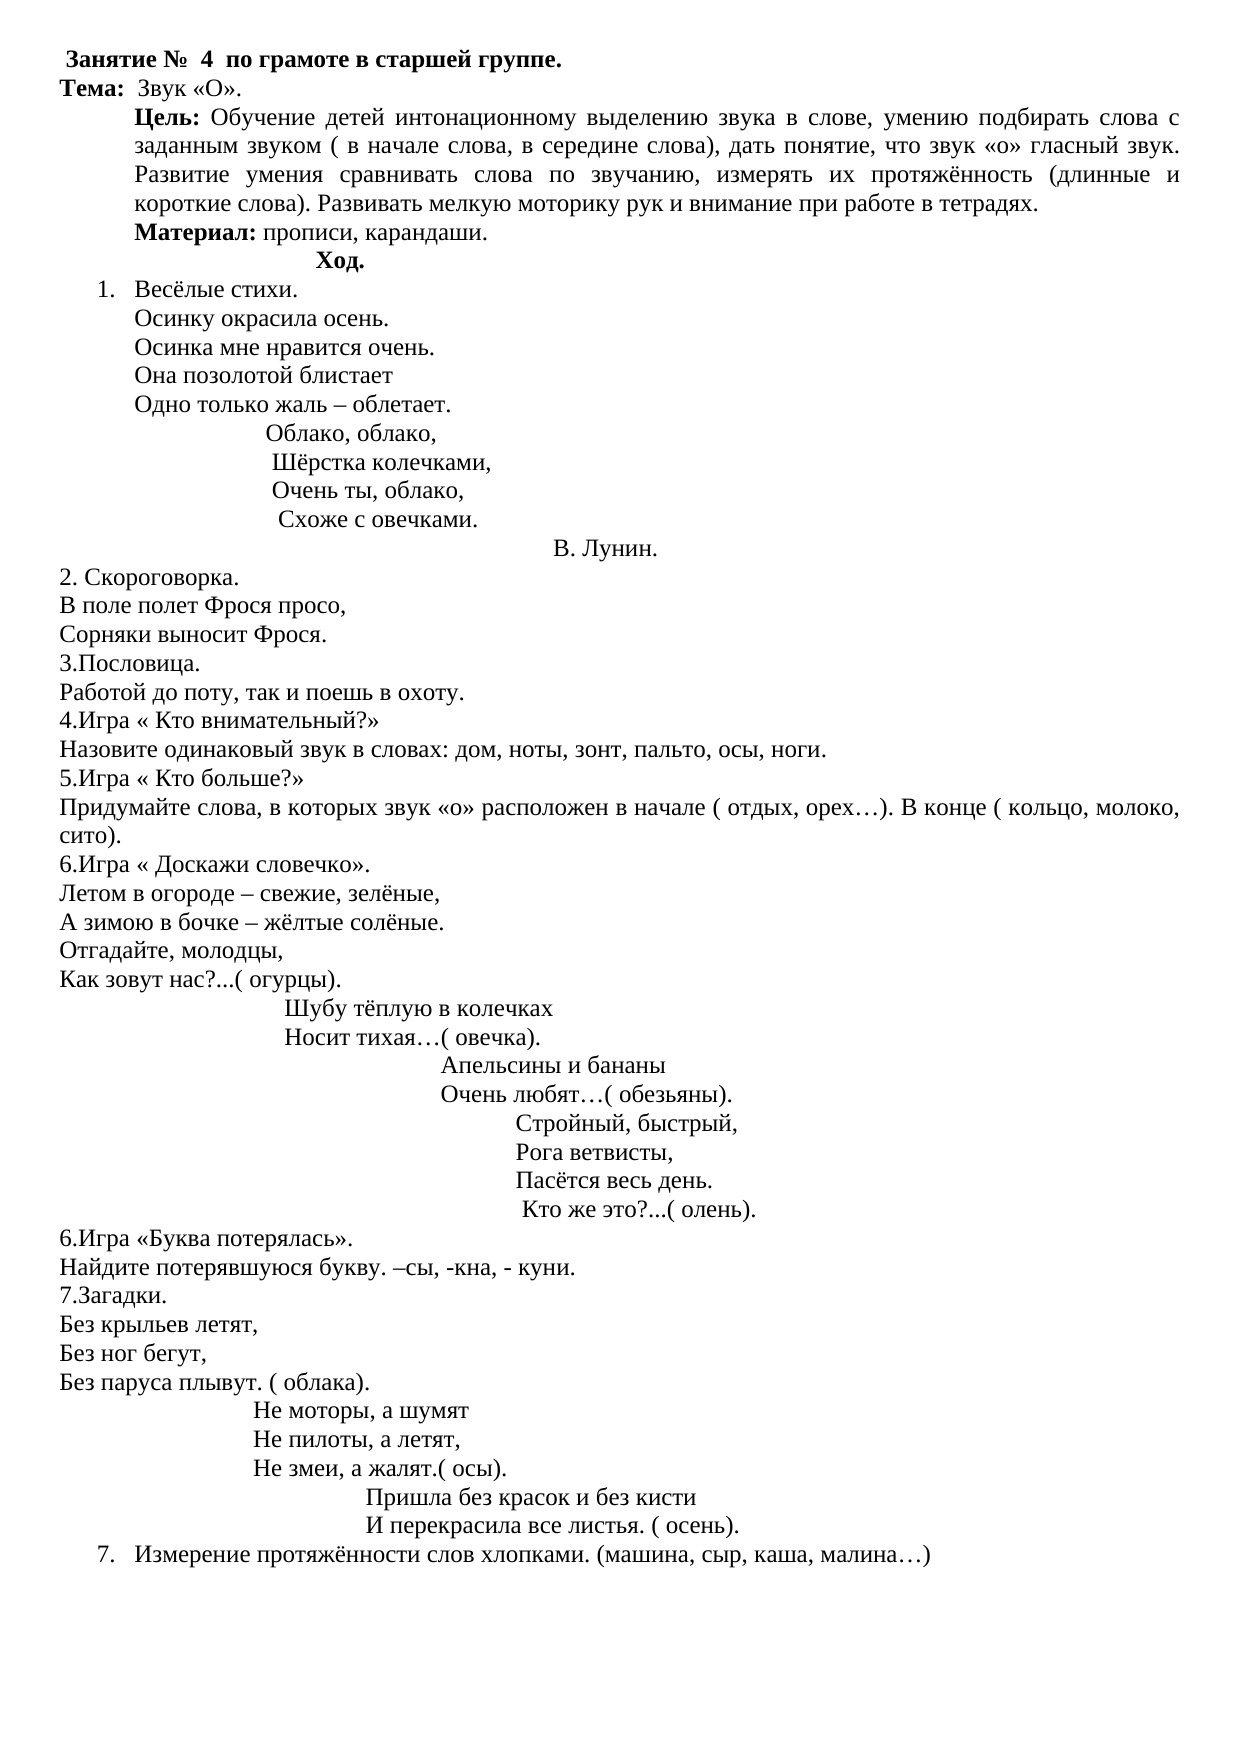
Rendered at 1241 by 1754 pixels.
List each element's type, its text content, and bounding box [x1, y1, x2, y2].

text 4.Игра « Кто внимательный?» [59, 706, 1181, 734]
list Очень ты, облако, [134, 476, 1181, 504]
text Занятие № 4 по грамоте в старшей группе. [59, 44, 1181, 73]
text Назовите одинаковый звук в словах: дом, ноты, зонт, пальто, осы, ноги. [59, 734, 1181, 763]
list Весёлые стихи. [97, 274, 1181, 303]
text И перекрасила все листья. ( осень). [59, 1511, 1181, 1539]
list Материал: прописи, карандаши. [134, 217, 1181, 246]
text Пасётся весь день. [59, 1166, 1181, 1194]
text Без крыльев летят, [59, 1309, 1181, 1338]
text Сорняки выносит Фрося. [59, 619, 1181, 648]
text Апельсины и бананы [59, 1051, 1181, 1079]
list Схоже с овечками. [134, 504, 1181, 533]
text Придумайте слова, в которых звук «о» расположен в начале ( отдых, орех…). В конце ( кольцо, молоко, сито). [59, 792, 1181, 849]
text Без паруса плывут. ( облака). [59, 1367, 1181, 1396]
text Не моторы, а шумят [59, 1396, 1181, 1424]
list Она позолотой блистает [134, 361, 1181, 389]
text Рога ветвисты, [59, 1137, 1181, 1166]
text Стройный, быстрый, [59, 1108, 1181, 1137]
text Пришла без красок и без кисти [59, 1482, 1181, 1511]
list Шёрстка колечками, [134, 447, 1181, 476]
text 6.Игра « Доскажи словечко». [59, 849, 1181, 878]
list Облако, облако, [134, 418, 1181, 447]
text 7.Загадки. [59, 1281, 1181, 1309]
text А зимою в бочке – жёлтые солёные. [59, 907, 1181, 936]
text Тема: Звук «О». [59, 73, 1181, 102]
list Измерение протяжённости слов хлопками. (машина, сыр, каша, малина…) [97, 1539, 1181, 1568]
text 6.Игра «Буква потерялась». [59, 1223, 1181, 1252]
list Ход. [134, 246, 1181, 274]
text Кто же это?...( олень). [59, 1194, 1181, 1223]
list В. Лунин. [134, 533, 1181, 562]
text Летом в огороде – свежие, зелёные, [59, 878, 1181, 907]
text Отгадайте, молодцы, [59, 936, 1181, 964]
text Носит тихая…( овечка). [59, 1022, 1181, 1051]
text Без ног бегут, [59, 1338, 1181, 1367]
text Работой до поту, так и поешь в охоту. [59, 677, 1181, 706]
list Одно только жаль – облетает. [134, 389, 1181, 418]
text Не змеи, а жалят.( осы). [59, 1453, 1181, 1482]
text Очень любят…( обезьяны). [59, 1079, 1181, 1108]
text 3.Пословица. [59, 648, 1181, 677]
text Не пилоты, а летят, [59, 1424, 1181, 1453]
text 2. Скороговорка. [59, 562, 1181, 591]
list Осинка мне нравится очень. [134, 332, 1181, 361]
text Найдите потерявшуюся букву. –сы, -кна, - куни. [59, 1252, 1181, 1281]
list Цель: Обучение детей интонационному выделению звука в слове, умению подбирать слова с заданным звуком ( в начале слова, в середине слова), дать понятие, что звук «о» гласный звук. Развитие умения сравнивать слова по звучанию, измерять их протяжённость (длинные и короткие слова). Развивать мелкую моторику рук и внимание при работе в тетрадях. [134, 102, 1181, 217]
text Шубу тёплую в колечках [59, 993, 1181, 1022]
text 5.Игра « Кто больше?» [59, 763, 1181, 792]
list Осинку окрасила осень. [134, 303, 1181, 332]
text В поле полет Фрося просо, [59, 591, 1181, 619]
text Как зовут нас?...( огурцы). [59, 964, 1181, 993]
